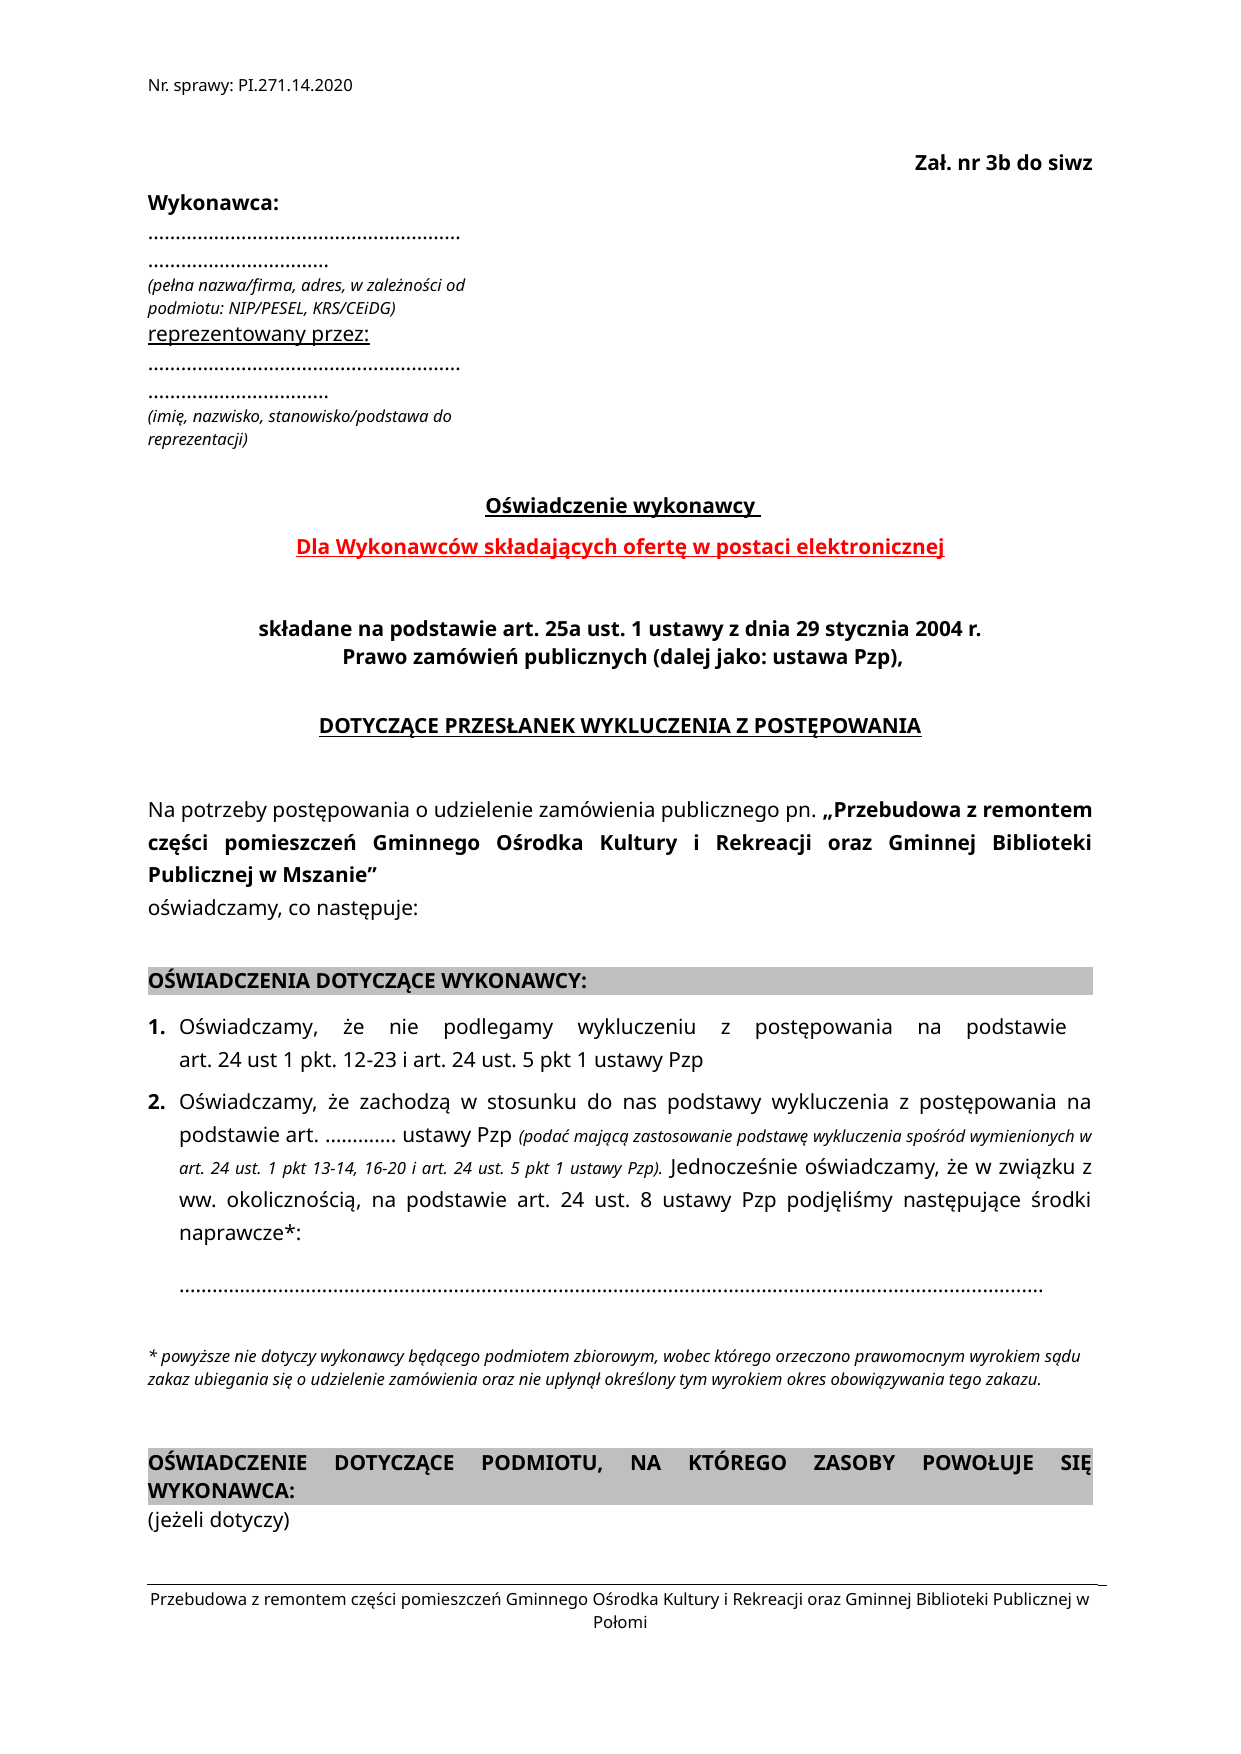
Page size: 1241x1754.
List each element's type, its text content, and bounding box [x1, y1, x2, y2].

text Na potrzeby postępowania o udzielenie zamówienia publicznego pn. „Przebudowa z remontem części pomieszczeń Gminnego Ośrodka Kultury i Rekreacji oraz Gminnej Biblioteki Publicznej w Mszanie” [148, 795, 1093, 889]
text (pełna nazwa/firma, adres, w zależności od podmiotu: NIP/PESEL, KRS/CEiDG) [148, 274, 472, 319]
text Zał. nr 3b do siwz [148, 148, 1093, 176]
text Dla Wykonawców składających ofertę w postaci elektronicznej [148, 532, 1093, 560]
text Oświadczenie wykonawcy [148, 491, 1093, 519]
text (jeżeli dotyczy) [148, 1505, 1093, 1533]
text OŚWIADCZENIA DOTYCZĄCE WYKONAWCY: [148, 967, 1093, 995]
text OŚWIADCZENIE DOTYCZĄCE PODMIOTU, NA KTÓREGO ZASOBY POWOŁUJE SIĘ WYKONAWCA: [148, 1448, 1093, 1505]
text reprezentowany przez: [148, 319, 1093, 348]
text oświadczamy, co następuje: [148, 893, 1093, 921]
text składane na podstawie art. 25a ust. 1 ustawy z dnia 29 stycznia 2004 r. [148, 614, 1093, 642]
list Oświadczamy, że nie podlegamy wykluczeniu z postępowania na podstawie art. 24 ust 1 pkt. 12-23 i art. 24 ust. 5 pkt 1 ustawy Pzp [148, 1012, 1093, 1073]
list Oświadczamy, że zachodzą w stosunku do nas podstawy wykluczenia z postępowania na podstawie art. …………. ustawy Pzp (podać mającą zastosowanie podstawę wykluczenia spośród wymienionych w art. 24 ust. 1 pkt 13-14, 16-20 i art. 24 ust. 5 pkt 1 ustawy Pzp). Jednocześnie oświadczamy, że w związku z ww. okolicznością, na podstawie art. 24 ust. 8 ustawy Pzp podjęliśmy następujące środki naprawcze*: [148, 1087, 1093, 1246]
text Wykonawca: [148, 188, 1093, 217]
text Prawo zamówień publicznych (dalej jako: ustawa Pzp), [148, 642, 1093, 671]
text ……………………………………………………………………………… [148, 217, 472, 274]
text ………………………………………………………………………………………………………………............................... [179, 1270, 1093, 1298]
text * powyższe nie dotyczy wykonawcy będącego podmiotem zbiorowym, wobec którego orzeczono prawomocnym wyrokiem sądu zakaz ubiegania się o udzielenie zamówienia oraz nie upłynął określony tym wyrokiem okres obowiązywania tego zakazu. [148, 1345, 1093, 1390]
text ……………………………………………………………………………… [148, 348, 472, 404]
text DOTYCZĄCE PRZESŁANEK WYKLUCZENIA Z POSTĘPOWANIA [148, 712, 1093, 740]
text (imię, nazwisko, stanowisko/podstawa do reprezentacji) [148, 404, 472, 450]
